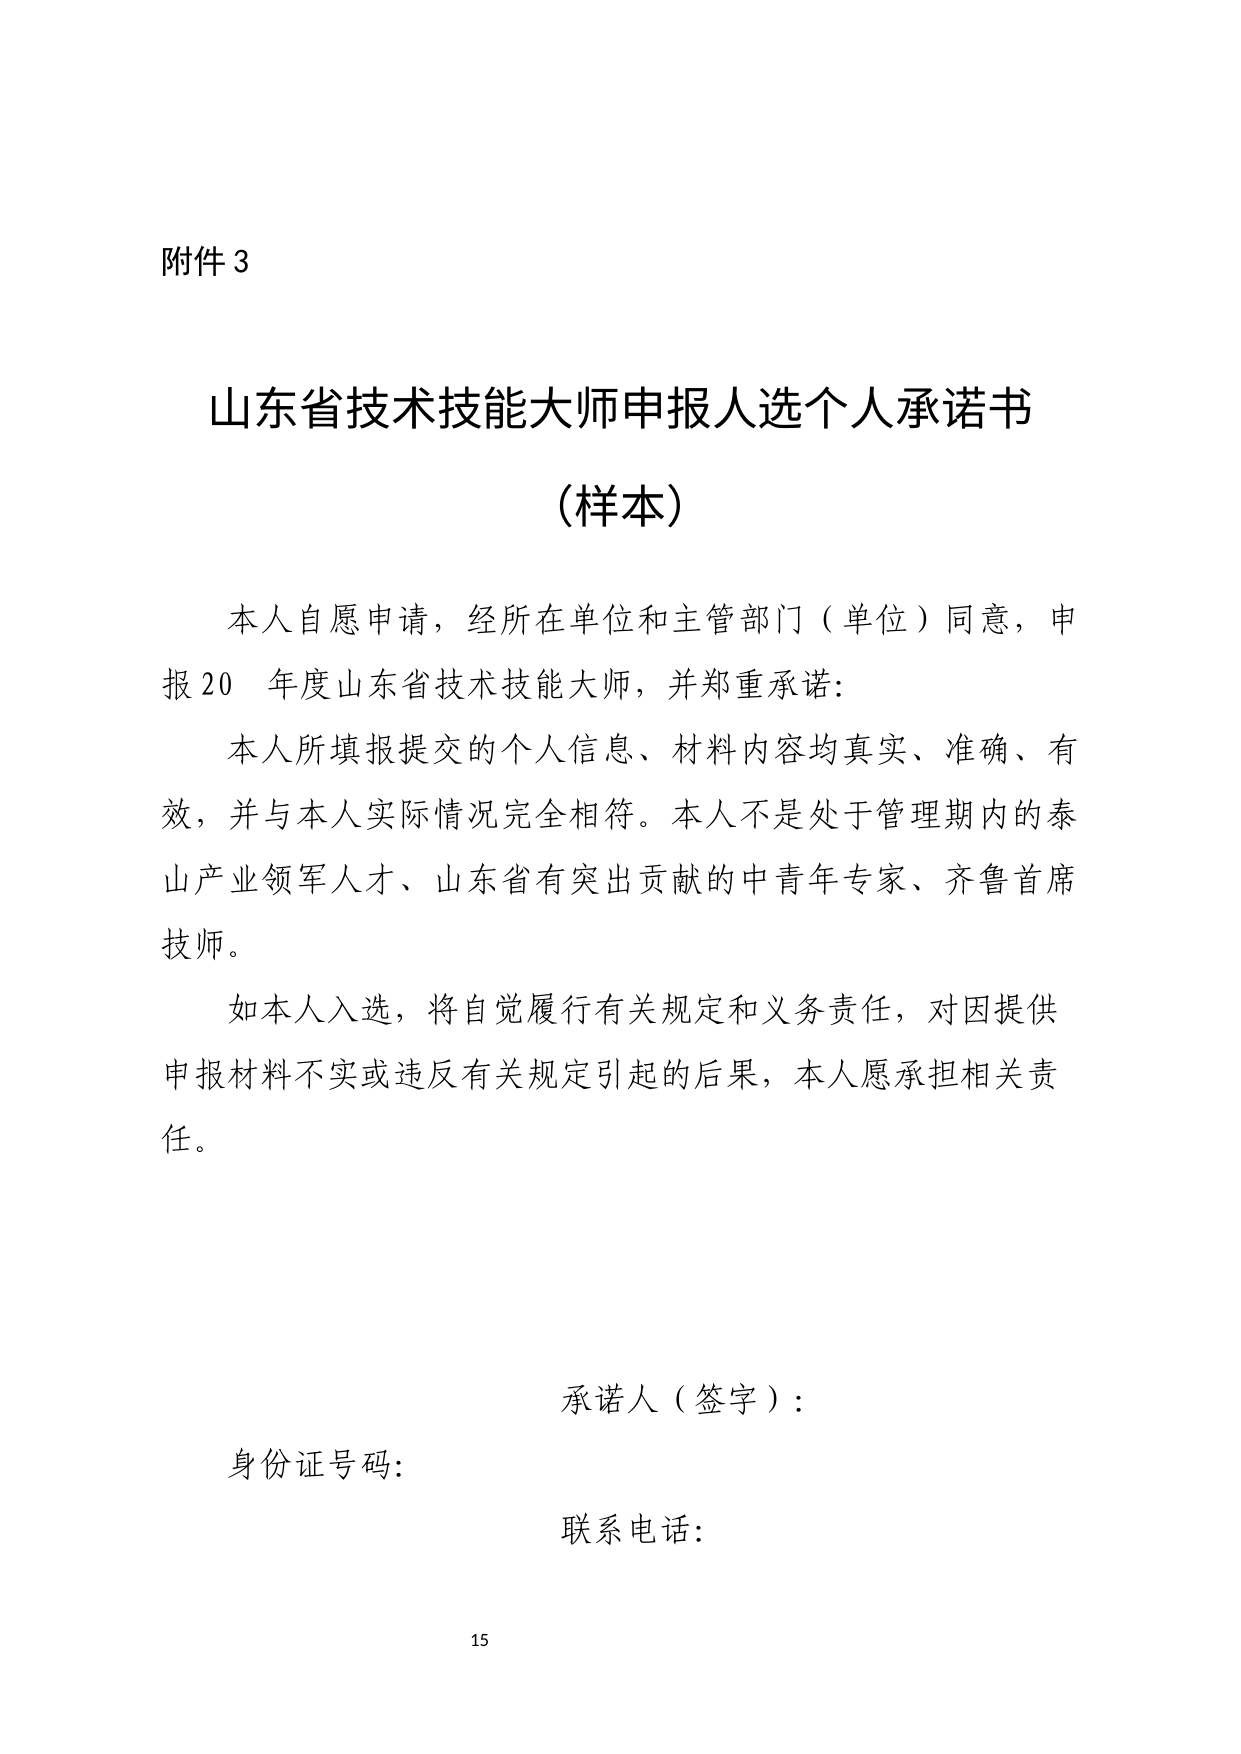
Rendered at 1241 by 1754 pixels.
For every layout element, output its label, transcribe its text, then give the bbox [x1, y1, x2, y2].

text 附件3 [159, 227, 1081, 292]
text 本人所填报提交的个人信息、材料内容均真实、准确、有效，并与本人实际情况完全相符。本人不是处于管理期内的泰山产业领军人才、山东省有突出贡献的中青年专家、齐鲁首席技师。 [159, 714, 1081, 974]
text 身份证号码： [159, 1429, 1081, 1494]
text 如本人入选，将自觉履行有关规定和义务责任，对因提供申报材料不实或违反有关规定引起的后果，本人愿承担相关责任。 [159, 974, 1081, 1169]
text 本人自愿申请，经所在单位和主管部门（单位）同意，申报20 年度山东省技术技能大师，并郑重承诺： [159, 584, 1081, 714]
text 山东省技术技能大师申报人选个人承诺书 [159, 357, 1081, 454]
text 联系电话： [159, 1494, 1081, 1559]
text （样本） [159, 454, 1081, 552]
text 承诺人（签字）： [159, 1364, 1081, 1429]
